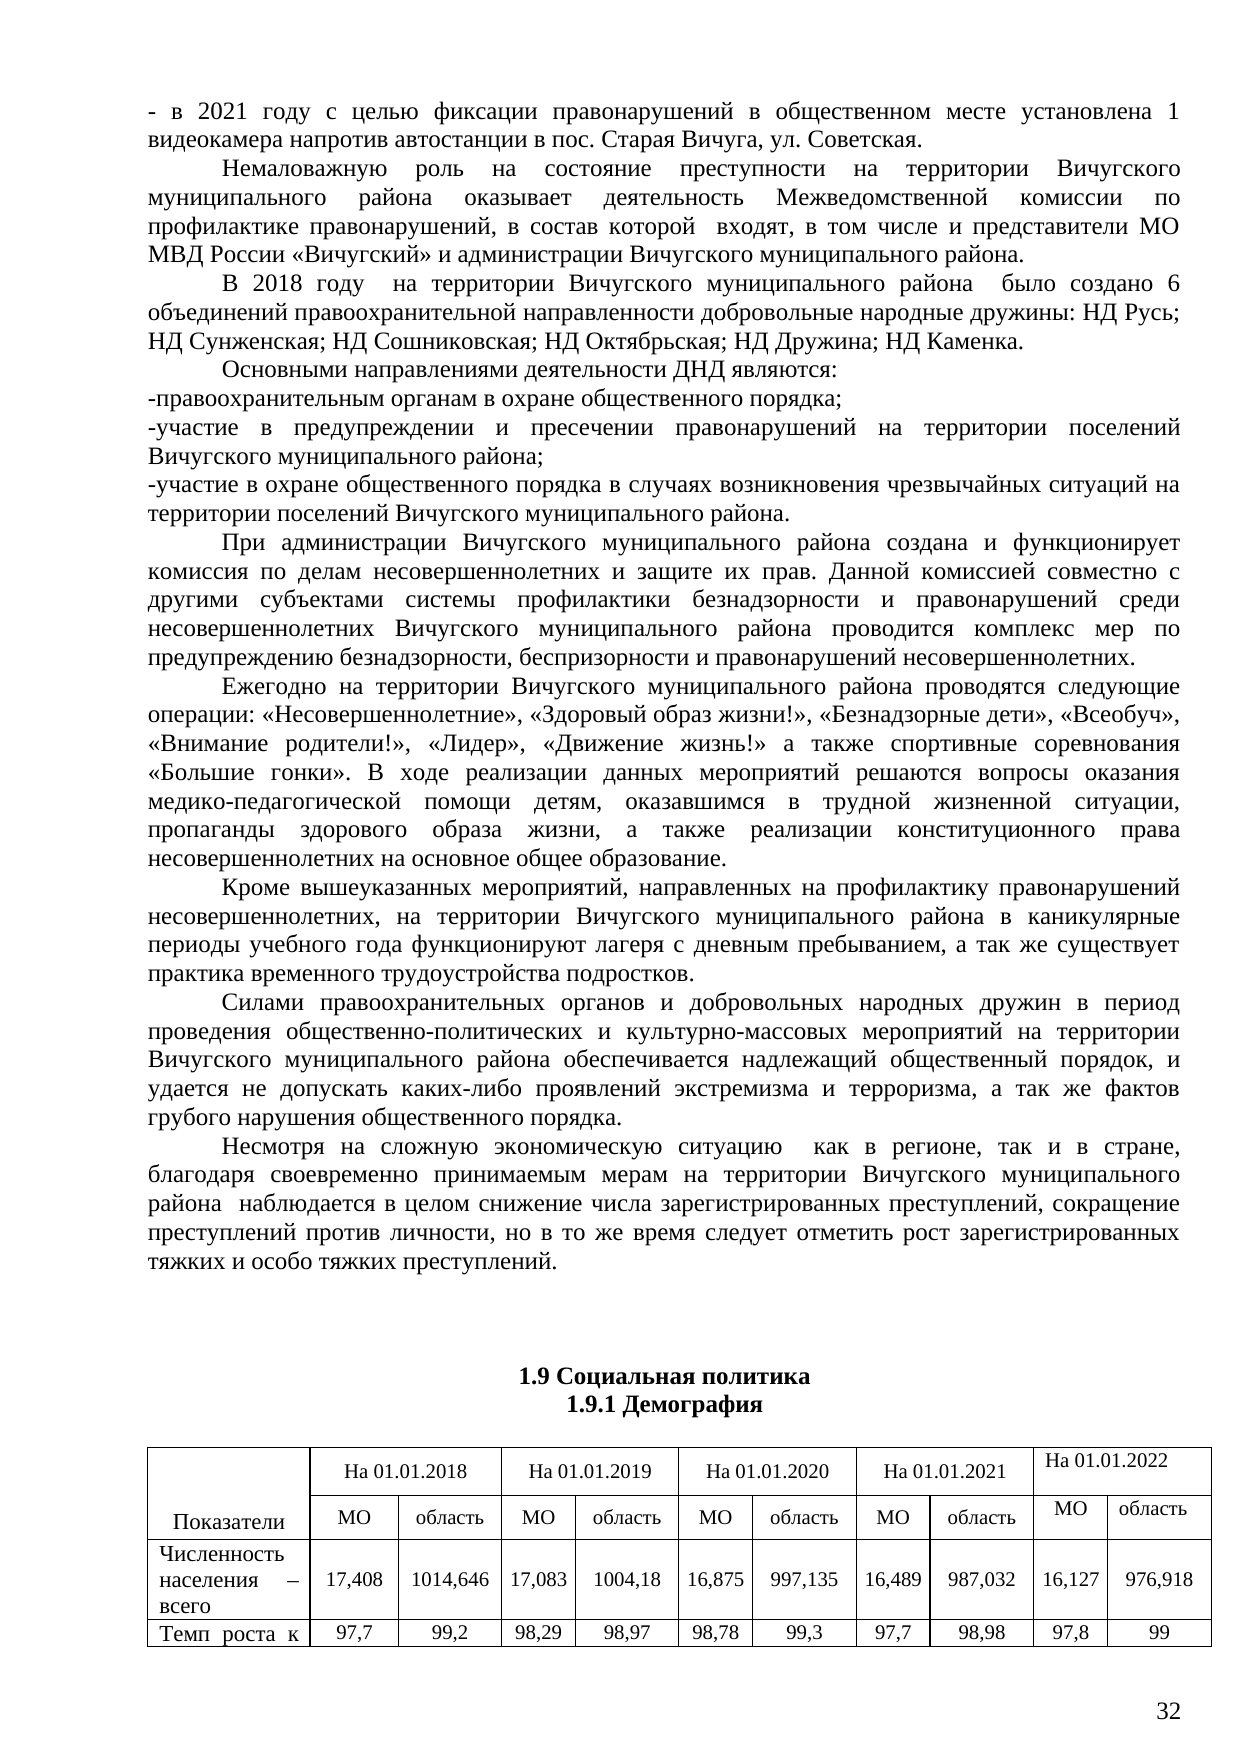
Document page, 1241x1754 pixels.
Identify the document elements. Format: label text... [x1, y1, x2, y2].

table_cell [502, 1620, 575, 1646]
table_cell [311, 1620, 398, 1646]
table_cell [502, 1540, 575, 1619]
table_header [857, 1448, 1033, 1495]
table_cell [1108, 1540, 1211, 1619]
text -участие в охране общественного порядка в случаях возникновения чрезвычайных ситуаций на территории поселений Вичугского муниципального района. [148, 469, 1181, 527]
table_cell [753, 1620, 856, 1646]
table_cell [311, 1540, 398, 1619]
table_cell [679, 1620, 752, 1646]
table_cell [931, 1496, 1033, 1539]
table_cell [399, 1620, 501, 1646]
text Ежегодно на территории Вичугского муниципального района проводятся следующие операции: «Несовершеннолетние», «Здоровый образ жизни!», «Безнадзорные дети», «Всеобуч», «Внимание родители!», «Лидер», «Движение жизнь!» а также спортивные соревнования «Большие гонки». В ходе реализации данных мероприятий решаются вопросы оказания медико-педагогической помощи детям, оказавшимся в трудной жизненной ситуации, пропаганды здорового образа жизни, а также реализации конституционного права несовершеннолетних на основное общее образование. [148, 671, 1181, 872]
text -участие в предупреждении и пресечении правонарушений на территории поселений Вичугского муниципального района; [148, 412, 1181, 469]
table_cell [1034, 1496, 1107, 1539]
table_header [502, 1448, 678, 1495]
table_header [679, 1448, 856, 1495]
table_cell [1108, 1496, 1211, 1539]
text Силами правоохранительных органов и добровольных народных дружин в период проведения общественно-политических и культурно-массовых мероприятий на территории Вичугского муниципального района обеспечивается надлежащий общественный порядок, и удается не допускать каких-либо проявлений экстремизма и терроризма, а так же фактов грубого нарушения общественного порядка. [148, 987, 1181, 1131]
text Кроме вышеуказанных мероприятий, направленных на профилактику правонарушений несовершеннолетних, на территории Вичугского муниципального района в каникулярные периоды учебного года функционируют лагеря с дневным пребыванием, а так же существует практика временного трудоустройства подростков. [148, 872, 1181, 987]
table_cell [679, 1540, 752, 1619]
text Несмотря на сложную экономическую ситуацию как в регионе, так и в стране, благодаря своевременно принимаемым мерам на территории Вичугского муниципального района наблюдается в целом снижение числа зарегистрированных преступлений, сокращение преступлений против личности, но в то же время следует отметить рост зарегистрированных тяжких и особо тяжких преступлений. [148, 1131, 1181, 1274]
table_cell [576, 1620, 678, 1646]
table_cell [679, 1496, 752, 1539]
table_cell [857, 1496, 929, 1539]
text При администрации Вичугского муниципального района создана и функционирует комиссия по делам несовершеннолетних и защите их прав. Данной комиссией совместно с другими субъектами системы профилактики безнадзорности и правонарушений среди несовершеннолетних Вичугского муниципального района проводится комплекс мер по предупреждению безнадзорности, беспризорности и правонарушений несовершеннолетних. [148, 527, 1181, 671]
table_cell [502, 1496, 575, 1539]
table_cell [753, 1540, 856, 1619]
text Немаловажную роль на состояние преступности на территории Вичугского муниципального района оказывает деятельность Межведомственной комиссии по профилактике правонарушений, в состав которой входят, в том числе и представители МО МВД России «Вичугский» и администрации Вичугского муниципального района. [148, 153, 1181, 268]
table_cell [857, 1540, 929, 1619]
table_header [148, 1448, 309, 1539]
text 1.9.1 Демография [148, 1389, 1181, 1418]
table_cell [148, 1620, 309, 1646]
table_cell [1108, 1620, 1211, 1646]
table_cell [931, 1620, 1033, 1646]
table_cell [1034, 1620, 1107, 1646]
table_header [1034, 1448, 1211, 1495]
text 1.9 Социальная политика [148, 1361, 1181, 1389]
text -правоохранительным органам в охране общественного порядка; [148, 383, 1181, 412]
text Основными направлениями деятельности ДНД являются: [148, 354, 1181, 383]
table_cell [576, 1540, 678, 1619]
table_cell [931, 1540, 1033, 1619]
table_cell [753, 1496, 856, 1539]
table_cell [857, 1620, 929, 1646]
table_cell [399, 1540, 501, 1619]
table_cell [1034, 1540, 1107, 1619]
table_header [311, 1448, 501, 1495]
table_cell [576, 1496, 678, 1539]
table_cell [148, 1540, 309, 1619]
text - в 2021 году с целью фиксации правонарушений в общественном месте установлена 1 видеокамера напротив автостанции в пос. Старая Вичуга, ул. Советская. [148, 96, 1181, 153]
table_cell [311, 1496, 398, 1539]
text В 2018 году на территории Вичугского муниципального района было создано 6 объединений правоохранительной направленности добровольные народные дружины: НД Русь; НД Сунженская; НД Сошниковская; НД Октябрьская; НД Дружина; НД Каменка. [148, 268, 1181, 354]
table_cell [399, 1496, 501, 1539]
